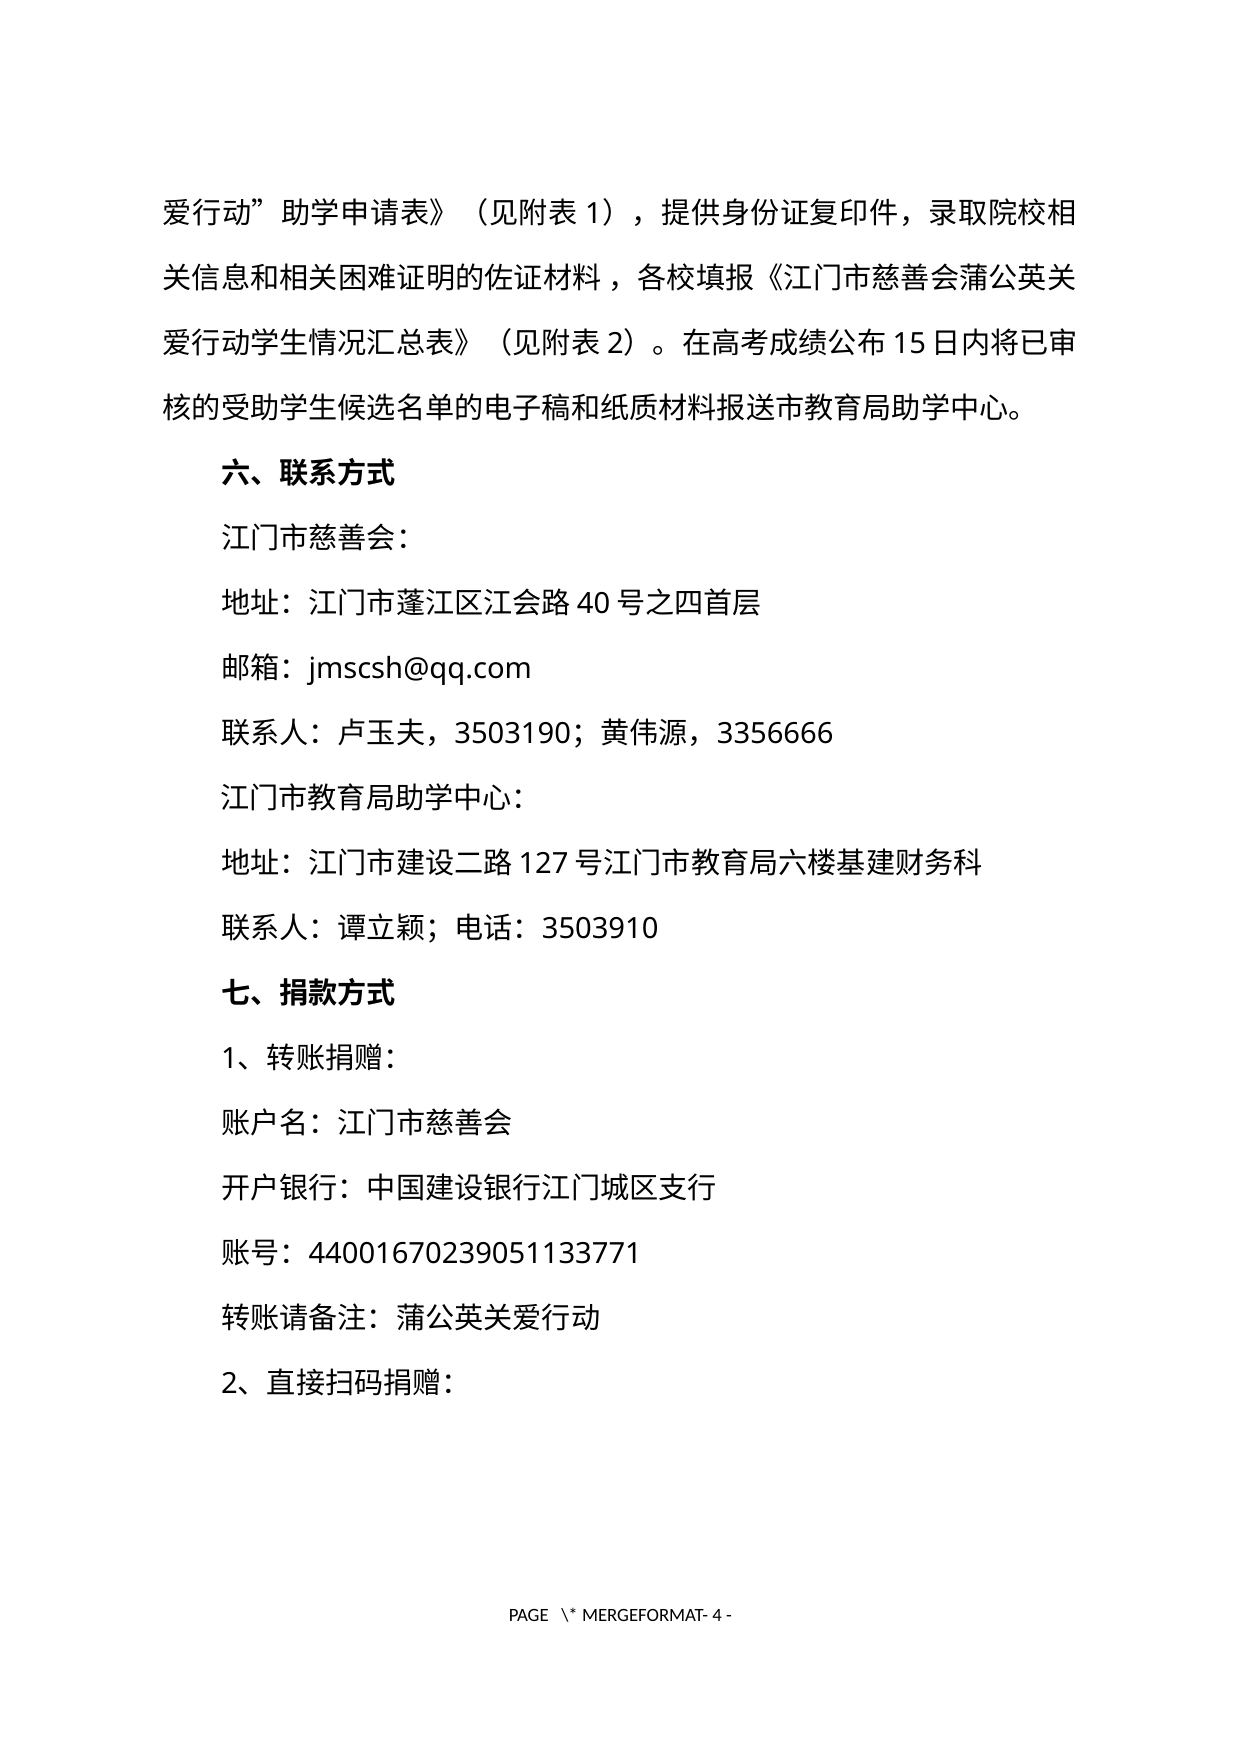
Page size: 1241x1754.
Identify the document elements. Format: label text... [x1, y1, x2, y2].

text 地址：江门市蓬江区江会路40号之四首层 [162, 568, 1078, 633]
text 开户银行：中国建设银行江门城区支行 [162, 1153, 1078, 1218]
text 账户名：江门市慈善会 [162, 1088, 1078, 1153]
text 邮箱：jmscsh@qq.com [162, 633, 1078, 698]
text 联系人：谭立颖；电话：3503910 [162, 893, 1078, 958]
text 账号：44001670239051133771 [162, 1218, 1078, 1283]
text 2、直接扫码捐赠： [162, 1348, 1078, 1413]
text 1、转账捐赠： [162, 1023, 1078, 1088]
text 六、联系方式 [162, 438, 1078, 503]
text 联系人：卢玉夫，3503190；黄伟源，3356666 [162, 698, 1078, 763]
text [162, 178, 1078, 438]
text 地址：江门市建设二路127号江门市教育局六楼基建财务科 [162, 828, 1078, 893]
text 江门市慈善会： [162, 503, 1078, 568]
text 七、捐款方式 [162, 958, 1078, 1023]
text 转账请备注：蒲公英关爱行动 [162, 1283, 1078, 1348]
text 江门市教育局助学中心： [162, 763, 1078, 828]
